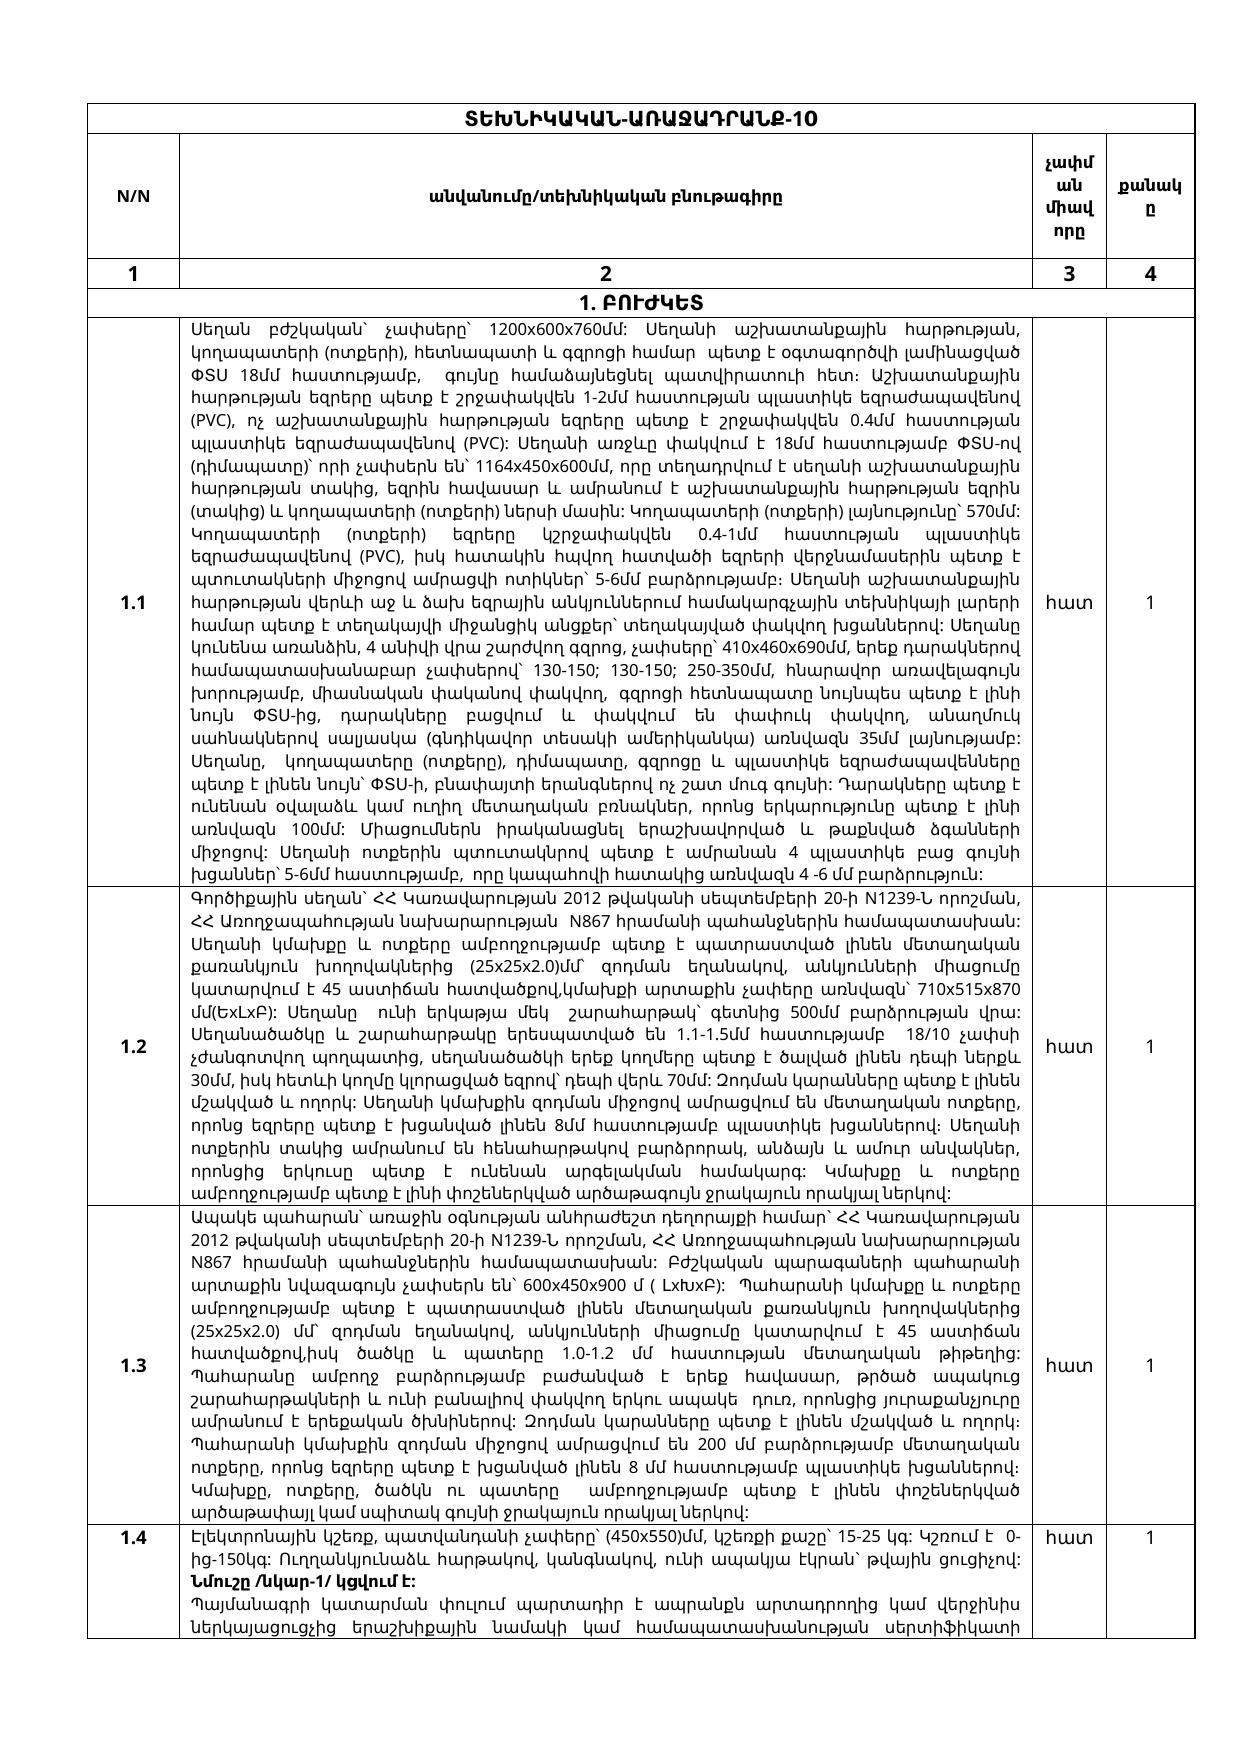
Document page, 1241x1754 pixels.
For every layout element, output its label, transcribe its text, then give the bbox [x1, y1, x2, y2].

table_cell հատ [1033, 318, 1106, 886]
table_header ՏԵԽՆԻԿԱԿԱՆ-ԱՌԱՋԱԴՐԱՆՔ-10 [88, 104, 1194, 133]
table_cell հատ [1033, 1525, 1106, 1638]
table_cell 2 [180, 259, 1032, 287]
table_cell 1 [1107, 318, 1194, 886]
table_cell 1. ԲՈՒԺԿԵՏ [88, 289, 1194, 317]
table_cell Սեղան բժշկական` չափսերը՝ 1200х600х760մմ: Սեղանի աշխատանքային հարթության, կողապատերի (ոտքերի), հետնապատի և գզրոցի համար պետք է օգտագործվի լամինացված ՓՏՍ 18մմ հաստությամբ, գույնը համաձայնեցնել պատվիրատուի հետ։ Աշխատանքային հարթության եզրերը պետք է շրջափակվեն 1-2մմ հաստության պլաստիկե եզրաժապավենով (PVC), ոչ աշխատանքային հարթության եզրերը պետք է շրջափակվեն 0.4մմ հաստության պլաստիկե եզրաժապավենով (PVC): Սեղանի առջևը փակվում է 18մմ հաստությամբ ՓՏՍ-ով (դիմապատը)՝ որի չափսերն են՝ 1164х450х600մմ, որը տեղադրվում է սեղանի աշխատանքային հարթության տակից, եզրին հավասար և ամրանում է աշխատանքային հարթության եզրին (տակից) և կողապատերի (ոտքերի) ներսի մասին: Կողապատերի (ոտքերի) լայնությունը՝ 570մմ: Կողապատերի (ոտքերի) եզրերը կշրջափակվեն 0.4-1մմ հաստության պլաստիկե եզրաժապավենով (PVC), իսկ հատակին հպվող հատվածի եզրերի վերջնամասերին պետք է պտուտակների միջոցով ամրացվի ոտիկներ՝ 5-6մմ բարձրությամբ։ Սեղանի աշխատանքային հարթության վերևի աջ և ձախ եզրային անկյուններում համակարգչային տեխնիկայի լարերի համար պետք է տեղակայվի միջանցիկ անցքեր՝ տեղակայված փակվող խցաններով: Սեղանը կունենա առանձին, 4 անիվի վրա շարժվող գզրոց, չափսերը՝ 410х460х690մմ, երեք դարակներով համապատասխանաբար չափսերով՝ 130-150; 130-150; 250-350մմ, հնարավոր առավելագույն խորությամբ, միասնական փականով փակվող, գզրոցի հետնապատը նույնպես պետք է լինի նույն ՓՏՍ-ից, դարակները բացվում և փակվում են փափուկ փակվող, անաղմուկ սահնակներով սալյասկա (գնդիկավոր տեսակի ամերիկանկա) առնվազն 35մմ լայնությամբ: Սեղանը, կողապատերը (ոտքերը), դիմապատը, գզրոցը և պլաստիկե եզրաժապավենները պետք է լինեն նույն՝ ՓՏՍ-ի, բնափայտի երանգներով ոչ շատ մուգ գույնի: Դարակները պետք է ունենան օվալաձև կամ ուղիղ մետաղական բռնակներ, որոնց երկարությունը պետք է լինի առնվազն 100մմ: Միացումներն իրականացնել երաշխավորված և թաքնված ձգանների միջոցով: Սեղանի ոտքերին պտուտակնրով պետք է ամրանան 4 պլաստիկե բաց գույնի խցաններ՝ 5-6մմ հաստությամբ, որը կապահովի հատակից առնվազն 4 -6 մմ բարձրություն: [180, 318, 1032, 886]
table_cell քանակը [1107, 134, 1194, 258]
table_cell 1 [1107, 1525, 1194, 1638]
table_cell 3 [1033, 259, 1106, 287]
table_cell չափման միավորը [1033, 134, 1106, 258]
table_cell 1 [1107, 887, 1194, 1205]
table_cell հատ [1033, 1206, 1106, 1524]
table_cell 1.4 [88, 1525, 179, 1638]
table_cell Ապակե պահարան՝ առաջին օգնության անհրաժեշտ դեղորայքի համար` ՀՀ Կառավարության 2012 թվականի սեպտեմբերի 20-ի N1239-Ն որոշման, ՀՀ Առողջապահության նախարարության N867 հրամանի պահանջներին համապատասխան: Բժշկական պարագաների պահարանի արտաքին նվազագույն չափսերն են՝ 600x450x900 մ ( ԼхԽхԲ): Պահարանի կմախքը և ոտքերը ամբողջությամբ պետք է պատրաստված լինեն մետաղական քառանկյուն խողովակներից (25x25x2.0) մմ՝ զոդման եղանակով, անկյունների միացումը կատարվում է 45 աստիճան հատվածքով,իսկ ծածկը և պատերը 1.0-1.2 մմ հաստության մետաղական թիթեղից: Պահարանը ամբողջ բարձրությամբ բաժանված է երեք հավասար, թրծած ապակուց շարահարթակների և ունի բանալիով փակվող երկու ապակե դուռ, որոնցից յուրաքանչյուրը ամրանում է երեքական ծխնիներով: Զոդման կարանները պետք է լինեն մշակված և ողորկ։ Պահարանի կմախքին զոդման միջոցով ամրացվում են 200 մմ բարձրությամբ մետաղական ոտքերը, որոնց եզրերը պետք է խցանված լինեն 8 մմ հաստությամբ պլաստիկե խցաններով։ Կմախքը, ոտքերը, ծածկն ու պատերը ամբողջությամբ պետք է լինեն փոշեներկված արծաթափայլ կամ սպիտակ գույնի ջրակայուն որակյալ ներկով: [180, 1206, 1032, 1524]
table_cell հատ [1033, 887, 1106, 1205]
table_cell 1 [1107, 1206, 1194, 1524]
table_cell 1 [88, 259, 179, 287]
table_cell 1.3 [88, 1206, 179, 1524]
table_cell 1.1 [88, 318, 179, 886]
table_cell N/N [88, 134, 179, 258]
table_cell 4 [1107, 259, 1194, 287]
table_cell 1.2 [88, 887, 179, 1205]
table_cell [180, 1525, 1032, 1638]
table_cell Գործիքային սեղան` ՀՀ Կառավարության 2012 թվականի սեպտեմբերի 20-ի N1239-Ն որոշման, ՀՀ Առողջապահության նախարարության N867 հրամանի պահանջներին համապատասխան: Սեղանի կմախքը և ոտքերը ամբողջությամբ պետք է պատրաստված լինեն մետաղական քառանկյուն խողովակներից (25x25x2.0)մմ՝ զոդման եղանակով, անկյունների միացումը կատարվում է 45 աստիճան հատվածքով,կմախքի արտաքին չափերը առնվազն՝ 710x515x870 մմ(ԵxԼxԲ): Սեղանը ունի երկաթյա մեկ շարահարթակ՝ գետնից 500մմ բարձրության վրա: Սեղանածածկը և շարահարթակը երեսպատված են 1.1-1.5մմ հաստությամբ 18/10 չափսի չժանգոտվող պողպատից, սեղանածածկի երեք կողմերը պետք է ծալված լինեն դեպի ներքև 30մմ, իսկ հետևի կողմը կլորացված եզրով՝ դեպի վերև 70մմ: Զոդման կարանները պետք է լինեն մշակված և ողորկ: Սեղանի կմախքին զոդման միջոցով ամրացվում են մետաղական ոտքերը, որոնց եզրերը պետք է խցանված լինեն 8մմ հաստությամբ պլաստիկե խցաններով։ Սեղանի ոտքերին տակից ամրանում են հենահարթակով բարձրորակ, անձայն և ամուր անվակներ, որոնցից երկուսը պետք է ունենան արգելակման համակարգ: Կմախքը և ոտքերը ամբողջությամբ պետք է լինի փոշեներկված արծաթագույն ջրակայուն որակյալ ներկով: [180, 887, 1032, 1205]
table_cell անվանումը/տեխնիկական բնութագիրը [180, 134, 1032, 258]
